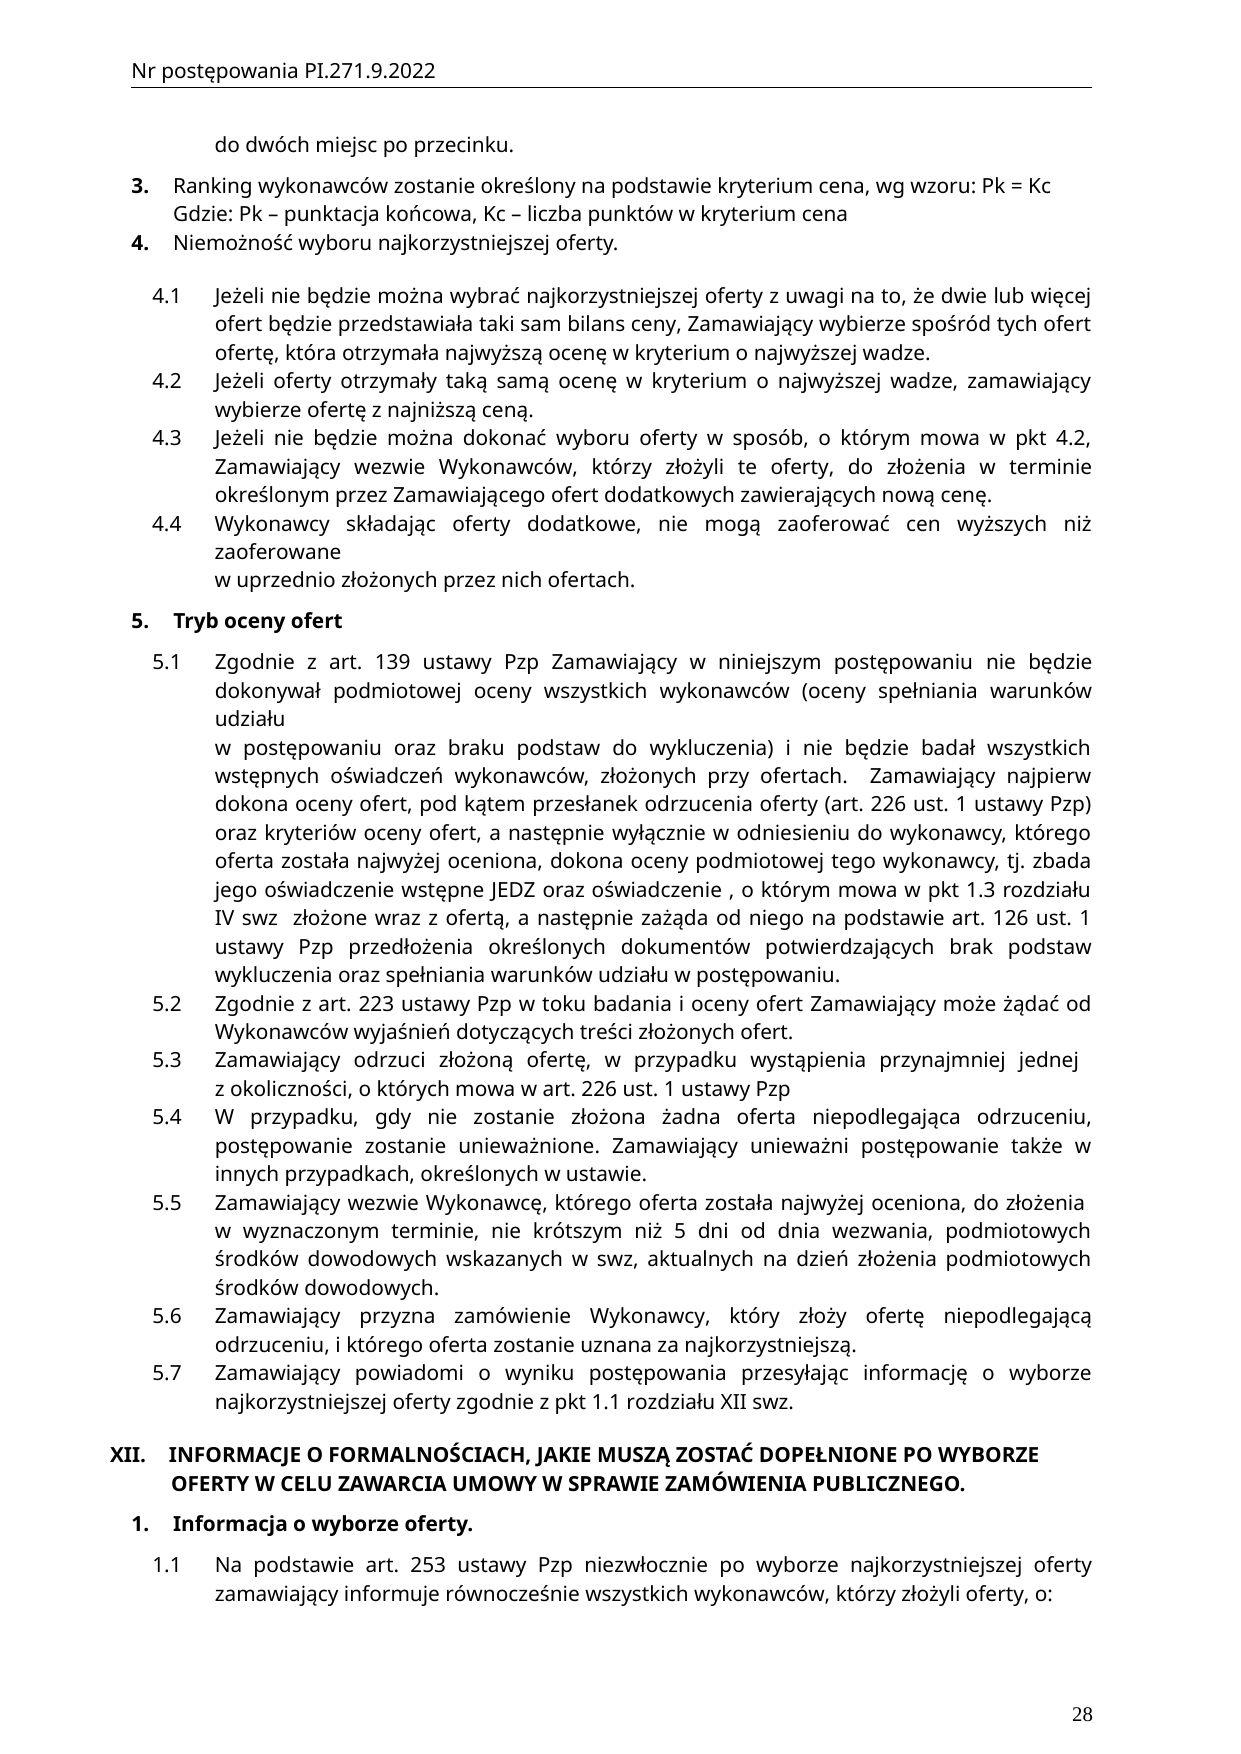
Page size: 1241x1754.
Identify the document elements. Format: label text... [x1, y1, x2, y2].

list Na podstawie art. 253 ustawy Pzp niezwłocznie po wyborze najkorzystniejszej oferty zamawiający informuje równocześnie wszystkich wykonawców, którzy złożyli oferty, o: [152, 1551, 1092, 1607]
list Zgodnie z art. 139 ustawy Pzp Zamawiający w niniejszym postępowaniu nie będzie dokonywał podmiotowej oceny wszystkich wykonawców (oceny spełniania warunków udziału w postępowaniu oraz braku podstaw do wykluczenia) i nie będzie badał wszystkich wstępnych oświadczeń wykonawców, złożonych przy ofertach. Zamawiający najpierw dokona oceny ofert, pod kątem przesłanek odrzucenia oferty (art. 226 ust. 1 ustawy Pzp) oraz kryteriów oceny ofert, a następnie wyłącznie w odniesieniu do wykonawcy, którego oferta została najwyżej oceniona, dokona oceny podmiotowej tego wykonawcy, tj. zbada jego oświadczenie wstępne JEDZ oraz oświadczenie , o którym mowa w pkt 1.3 rozdziału IV swz złożone wraz z ofertą, a następnie zażąda od niego na podstawie art. 126 ust. 1 ustawy Pzp przedłożenia określonych dokumentów potwierdzających brak podstaw wykluczenia oraz spełniania warunków udziału w postępowaniu. [152, 647, 1092, 989]
subtitle Informacja o wyborze oferty. [131, 1509, 1092, 1538]
text Gdzie: Pk – punktacja końcowa, Kc – liczba punktów w kryterium cena [173, 199, 1092, 228]
list Jeżeli nie będzie można dokonać wyboru oferty w sposób, o którym mowa w pkt 4.2, Zamawiający wezwie Wykonawców, którzy złożyli te oferty, do złożenia w terminie określonym przez Zamawiającego ofert dodatkowych zawierających nową cenę. [152, 423, 1092, 509]
list Jeżeli oferty otrzymały taką samą ocenę w kryterium o najwyższej wadze, zamawiający wybierze ofertę z najniższą ceną. [152, 366, 1092, 423]
list Tryb oceny ofert [131, 606, 1092, 635]
list Zgodnie z art. 223 ustawy Pzp w toku badania i oceny ofert Zamawiający może żądać od Wykonawców wyjaśnień dotyczących treści złożonych ofert. [152, 989, 1092, 1046]
list Zamawiający powiadomi o wyniku postępowania przesyłając informację o wyborze najkorzystniejszej oferty zgodnie z pkt 1.1 rozdziału XII swz. [152, 1358, 1092, 1415]
list Zamawiający przyzna zamówienie Wykonawcy, który złoży ofertę niepodlegającą odrzuceniu, i którego oferta zostanie uznana za najkorzystniejszą. [152, 1301, 1092, 1358]
list Niemożność wyboru najkorzystniejszej oferty. [131, 228, 1092, 256]
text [214, 130, 1092, 158]
list Jeżeli nie będzie można wybrać najkorzystniejszej oferty z uwagi na to, że dwie lub więcej ofert będzie przedstawiała taki sam bilans ceny, Zamawiający wybierze spośród tych ofert ofertę, która otrzymała najwyższą ocenę w kryterium o najwyższej wadze. [152, 281, 1092, 366]
list Wykonawcy składając oferty dodatkowe, nie mogą zaoferować cen wyższych niż zaoferowane w uprzednio złożonych przez nich ofertach. [152, 509, 1092, 594]
list Ranking wykonawców zostanie określony na podstawie kryterium cena, wg wzoru: Pk = Kc [131, 171, 1092, 199]
list Zamawiający odrzuci złożoną ofertę, w przypadku wystąpienia przynajmniej jednej z okoliczności, o których mowa w art. 226 ust. 1 ustawy Pzp [152, 1046, 1092, 1102]
list Zamawiający wezwie Wykonawcę, którego oferta została najwyżej oceniona, do złożenia w wyznaczonym terminie, nie krótszym niż 5 dni od dnia wezwania, podmiotowych środków dowodowych wskazanych w swz, aktualnych na dzień złożenia podmiotowych środków dowodowych. [152, 1188, 1092, 1301]
list W przypadku, gdy nie zostanie złożona żadna oferta niepodlegająca odrzuceniu, postępowanie zostanie unieważnione. Zamawiający unieważni postępowanie także w innych przypadkach, określonych w ustawie. [152, 1102, 1092, 1188]
subtitle INFORMACJE O FORMALNOŚCIACH, JAKIE MUSZĄ ZOSTAĆ DOPEŁNIONE PO WYBORZE OFERTY W CELU ZAWARCIA UMOWY W SPRAWIE ZAMÓWIENIA PUBLICZNEGO. [146, 1440, 1092, 1497]
